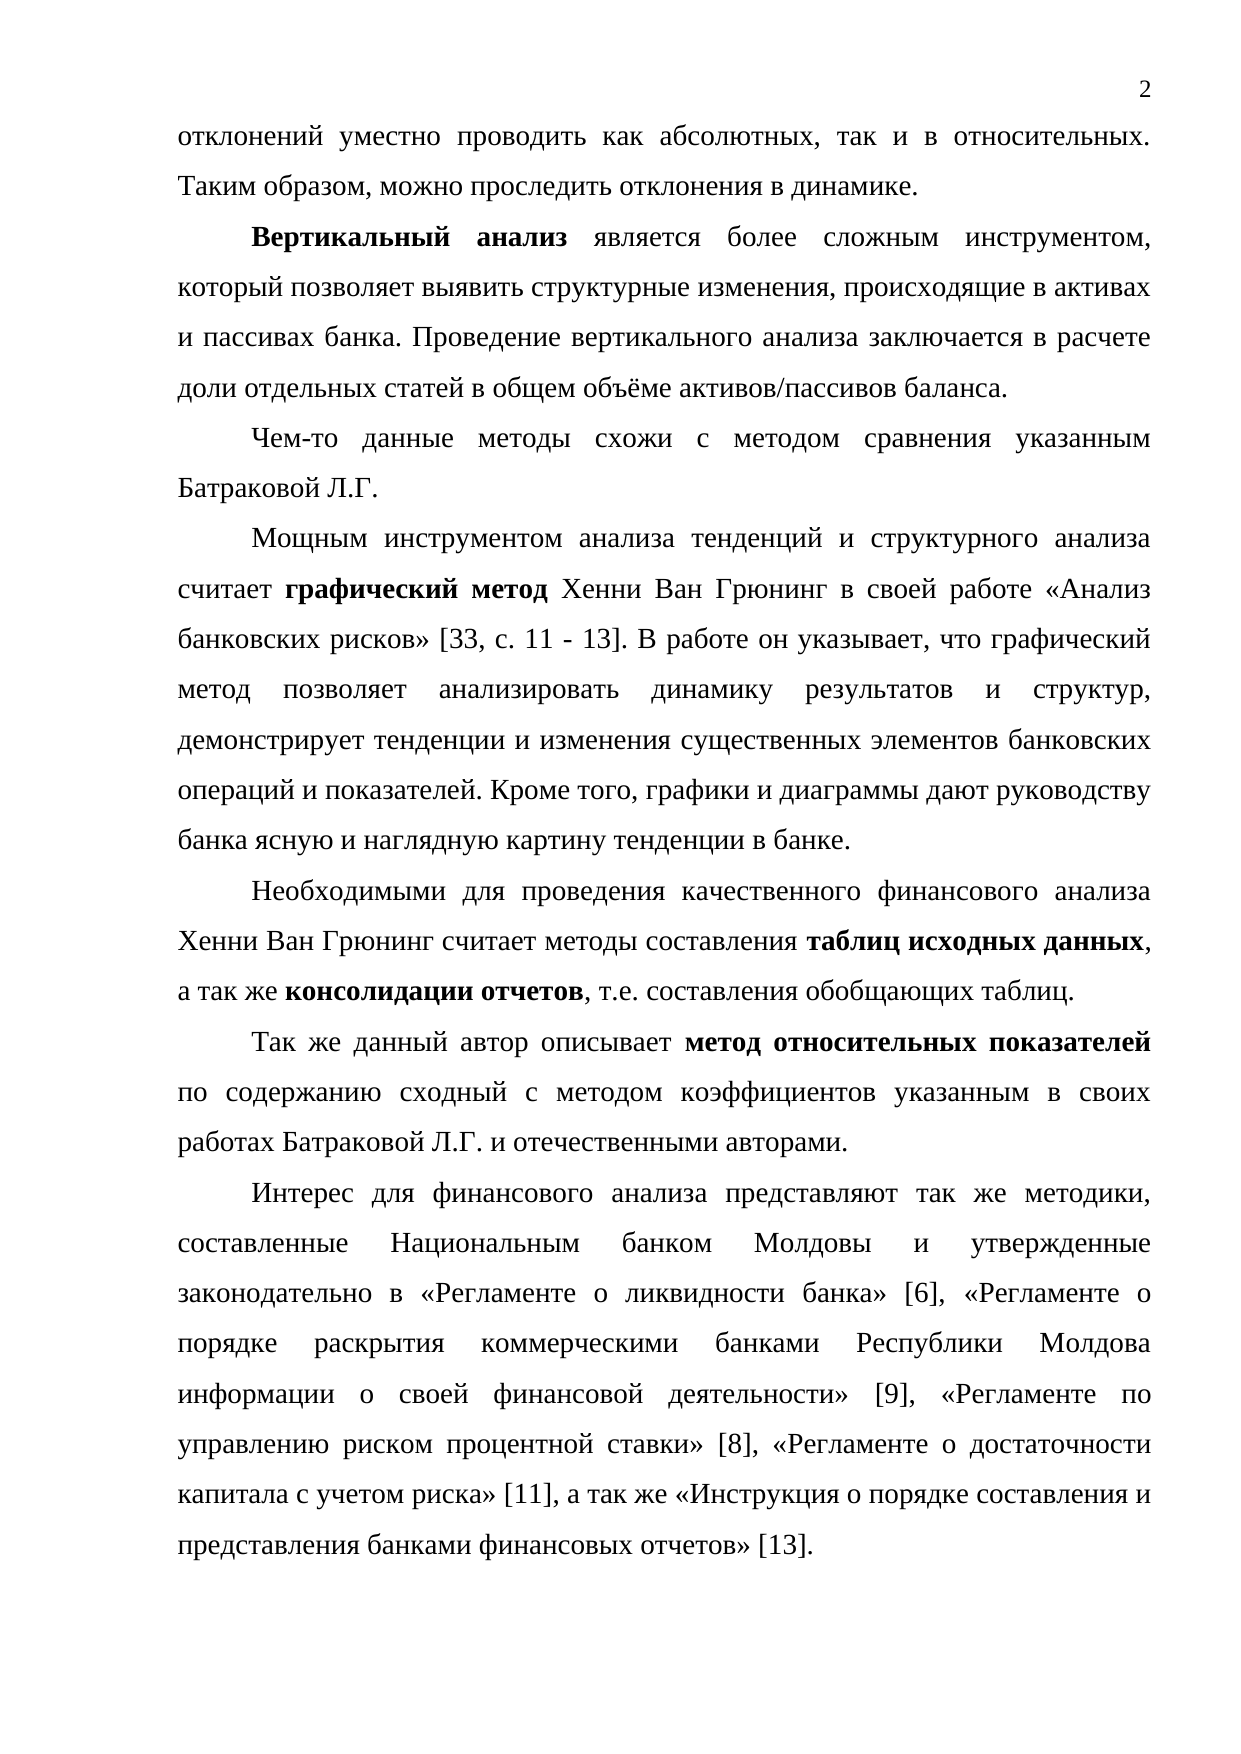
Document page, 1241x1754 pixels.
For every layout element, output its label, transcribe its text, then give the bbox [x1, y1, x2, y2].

text Мощным инструментом анализа тенденций и структурного анализа считает графический метод Хенни Ван Грюнинг в своей работе «Анализ банковских рисков» [33, с. 11 - 13]. В работе он указывает, что графический метод позволяет анализировать динамику результатов и структур, демонстрирует тенденции и изменения существенных элементов банковских операций и показателей. Кроме того, графики и диаграммы дают руководству банка ясную и наглядную картину тенденции в банке. [177, 521, 1152, 856]
text Вертикальный анализ является более сложным инструментом, который позволяет выявить структурные изменения, происходящие в активах и пассивах банка. Проведение вертикального анализа заключается в расчете доли отдельных статей в общем объёме активов/пассивов баланса. [177, 219, 1152, 403]
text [177, 118, 1152, 202]
text Чем-то данные методы схожи с методом сравнения указанным Батраковой Л.Г. [177, 420, 1152, 504]
text Интерес для финансового анализа представляют так же методики, составленные Национальным банком Молдовы и утвержденные законодательно в «Регламенте о ликвидности банка» [6], «Регламенте о порядке раскрытия коммерческими банками Республики Молдова информации о своей финансовой деятельности» [9], «Регламенте по управлению риском процентной ставки» [8], «Регламенте о достаточности капитала с учетом риска» [11], а так же «Инструкция о порядке составления и представления банками финансовых отчетов» [13]. [177, 1175, 1152, 1560]
text Так же данный автор описывает метод относительных показателей по содержанию сходный с методом коэффициентов указанным в своих работах Батраковой Л.Г. и отечественными авторами. [177, 1024, 1152, 1158]
text Необходимыми для проведения качественного финансового анализа Хенни Ван Грюнинг считает методы составления таблиц исходных данных, а так же консолидации отчетов, т.е. составления обобщающих таблиц. [177, 873, 1152, 1007]
